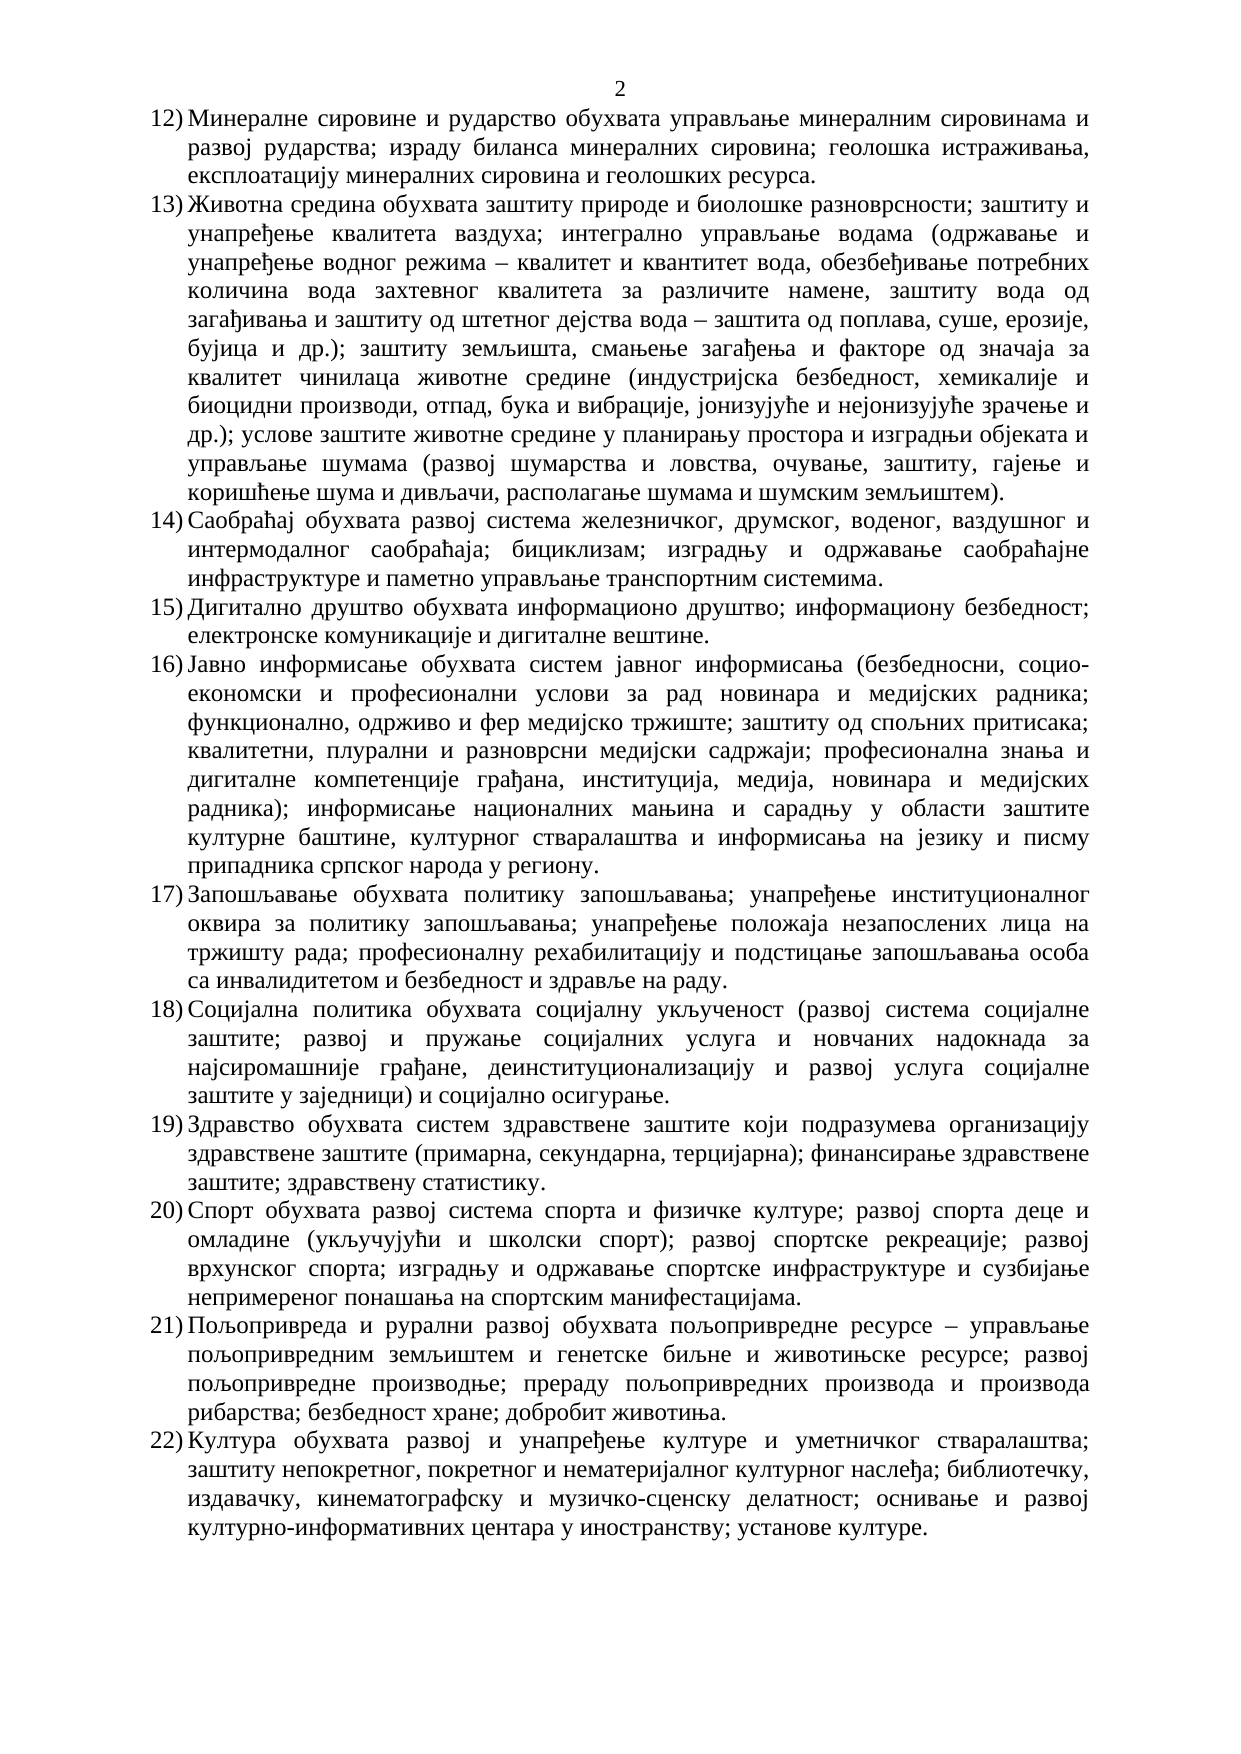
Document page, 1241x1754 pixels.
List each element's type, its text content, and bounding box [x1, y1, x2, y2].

list Култура обухвата развој и унапређење културе и уметничког стваралаштва; заштиту непокретног, покретног и нематеријалног културног наслеђа; библиотечку, издавачку, кинематографску и музичко-сценску делатност; оснивање и развој културно-информативних центара у иностранству; установе културе. [150, 1426, 1090, 1541]
list Дигитално друштво обухвата информационо друштво; информациону безбедност; електронске комуникације и дигиталне вештине. [150, 592, 1090, 649]
list Пољопривреда и рурални развој обухвата пољопривредне ресурсе – управљање пољопривредним земљиштем и генетске биљне и животињске ресурсе; развој пољопривредне производње; прераду пољопривредних производа и производа рибарства; безбедност хране; добробит животиња. [150, 1311, 1090, 1426]
list Здравство обухвата систем здравствене заштите који подразумева организацију здравствене заштите (примарна, секундарна, терцијарна); финансирање здравствене заштите; здравствену статистику. [150, 1109, 1090, 1196]
list Саобраћај обухвата развој система железничког, друмског, воденог, ваздушног и интермодалног саобраћаја; бициклизам; изградњу и одржавање саобраћајне инфраструктуре и паметно управљање транспортним системима. [150, 506, 1090, 592]
list Запошљавање обухвата политику запошљавања; унапређење институционалног оквира за политику запошљавања; унапређење положаја незапослених лица на тржишту рада; професионалну рехабилитацију и подстицање запошљавања особа са инвалидитетом и безбедност и здравље на раду. [150, 879, 1090, 994]
list Спорт обухвата развој система спорта и физичке културе; развој спорта деце и омладине (укључујући и школски спорт); развој спортске рекреације; развој врхунског спорта; изградњу и одржавање спортске инфраструктуре и сузбијање непримереног понашања на спортским манифестацијама. [150, 1196, 1090, 1311]
list Животна средина обухвата заштиту природе и биолошке разноврсности; заштиту и унапређење квалитета ваздуха; интегрално управљање водама (одржавање и унапређење водног режима – квалитет и квантитет вода, обезбеђивање потребних количина вода захтевног квалитета за различите намене, заштиту вода од загађивања и заштиту од штетног дејства вода – заштита од поплава, суше, ерозије, бујица и др.); заштиту земљишта, смањење загађења и факторе од значаја за квалитет чинилаца животне средине (индустријска безбедност, хемикалије и биоцидни производи, отпад, бука и вибрације, јонизујуће и нејонизујуће зрачење и др.); услове заштите животне средине у планирању простора и изградњи објеката и управљање шумама (развој шумарства и ловства, очување, заштиту, гајење и коришћење шума и дивљачи, располагање шумама и шумским земљиштем). [150, 189, 1090, 506]
list Јавно информисање обухвата систем јавног информисања (безбедносни, социо-економски и професионални услови за рад новинара и медијских радника; функционално, одрживо и фер медијско тржиште; заштиту од спољних притисака; квалитетни, плурални и разноврсни медијски садржаји; професионална знања и дигиталне компетенције грађана, институција, медија, новинара и медијских радника); информисање националних мањина и сарадњу у области заштите културне баштине, културног стваралаштва и информисања на језику и писму припадника српског народа у региону. [150, 649, 1090, 879]
list Социјална политика обухвата социјалну укљученост (развој система социјалне заштите; развој и пружање социјалних услуга и новчаних надокнада за најсиромашније грађане, деинституционализацију и развој услуга социјалне заштите у заједници) и социјално осигурање. [150, 994, 1090, 1109]
list Минералне сировине и рударство обухвата управљање минералним сировинама и развој рударства; израду биланса минералних сировина; геолошка истраживања, експлоатацију минералних сировина и геолошких ресурса. [150, 103, 1090, 189]
